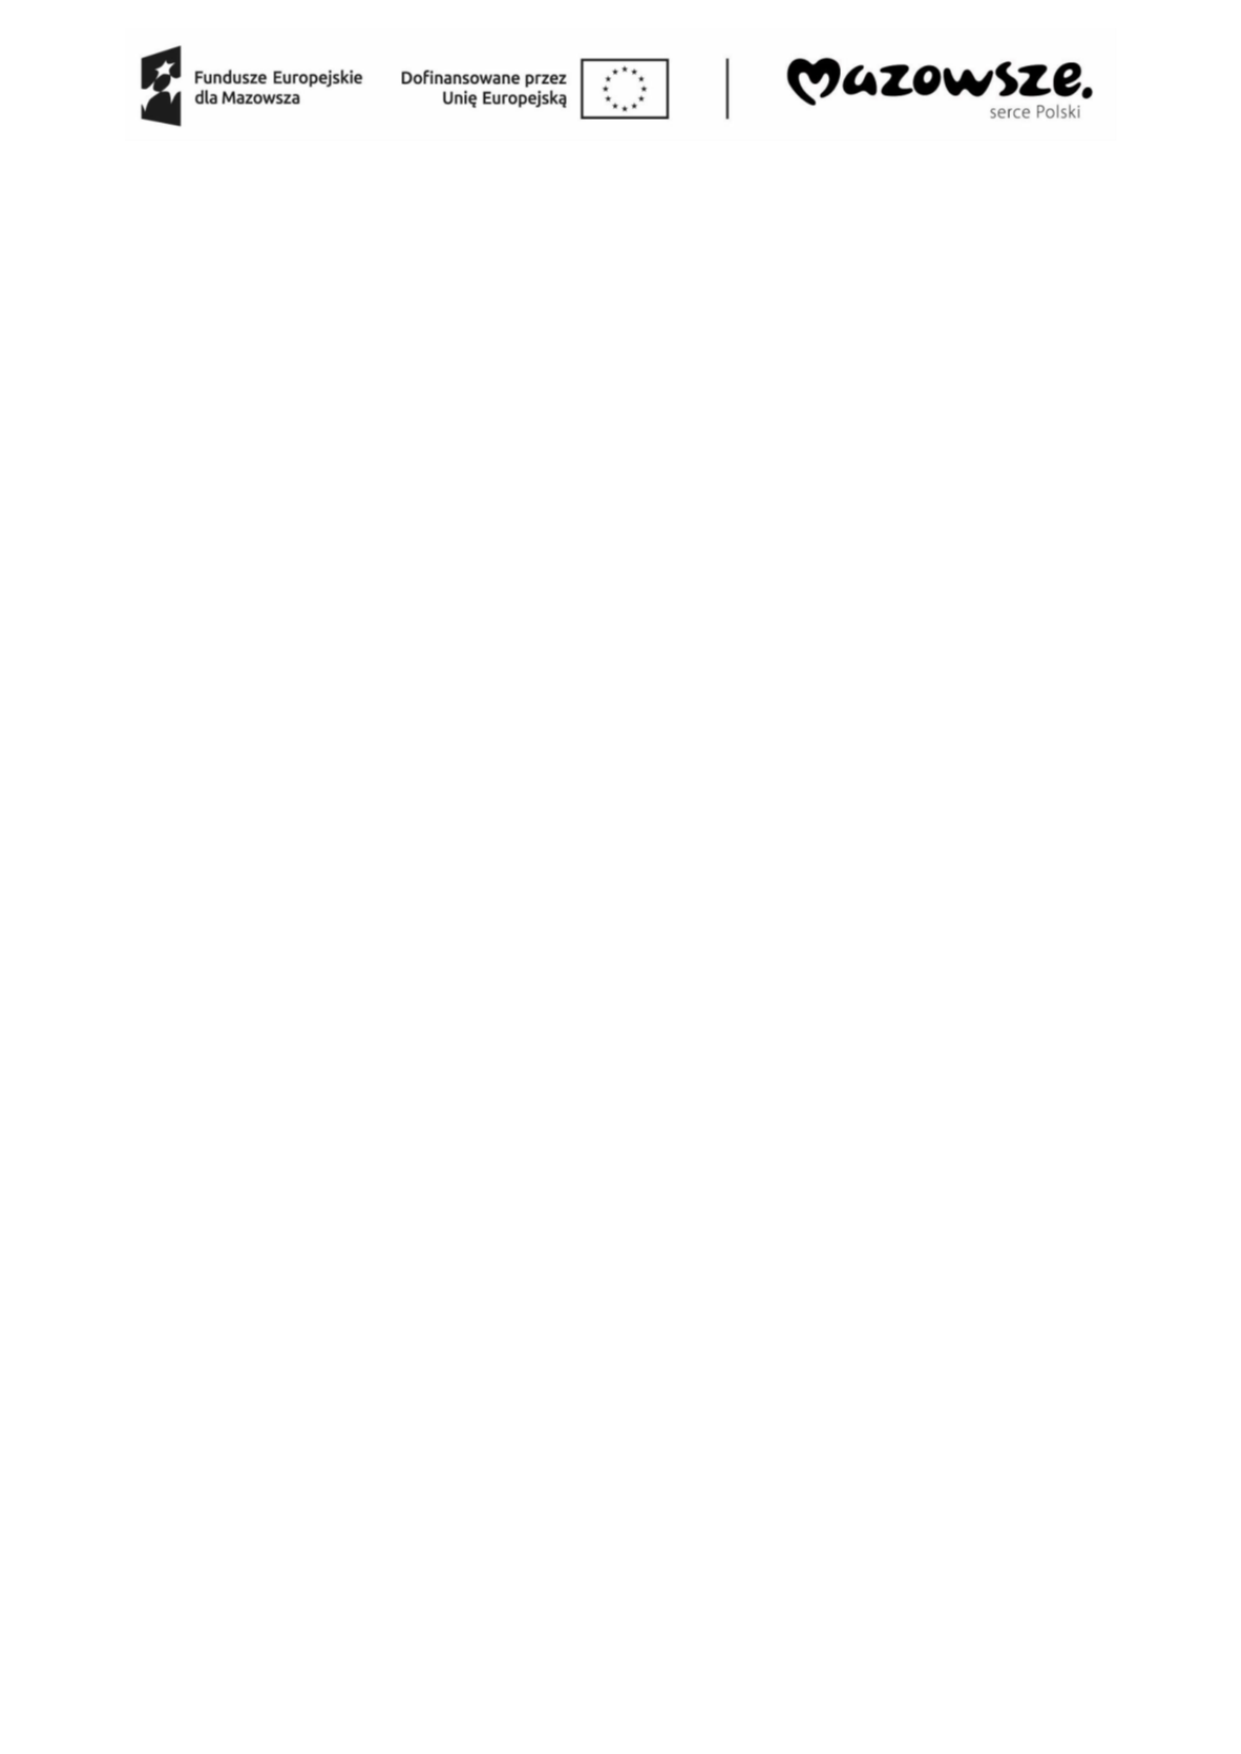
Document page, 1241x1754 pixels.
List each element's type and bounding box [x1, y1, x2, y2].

picture [125, 28, 1117, 141]
